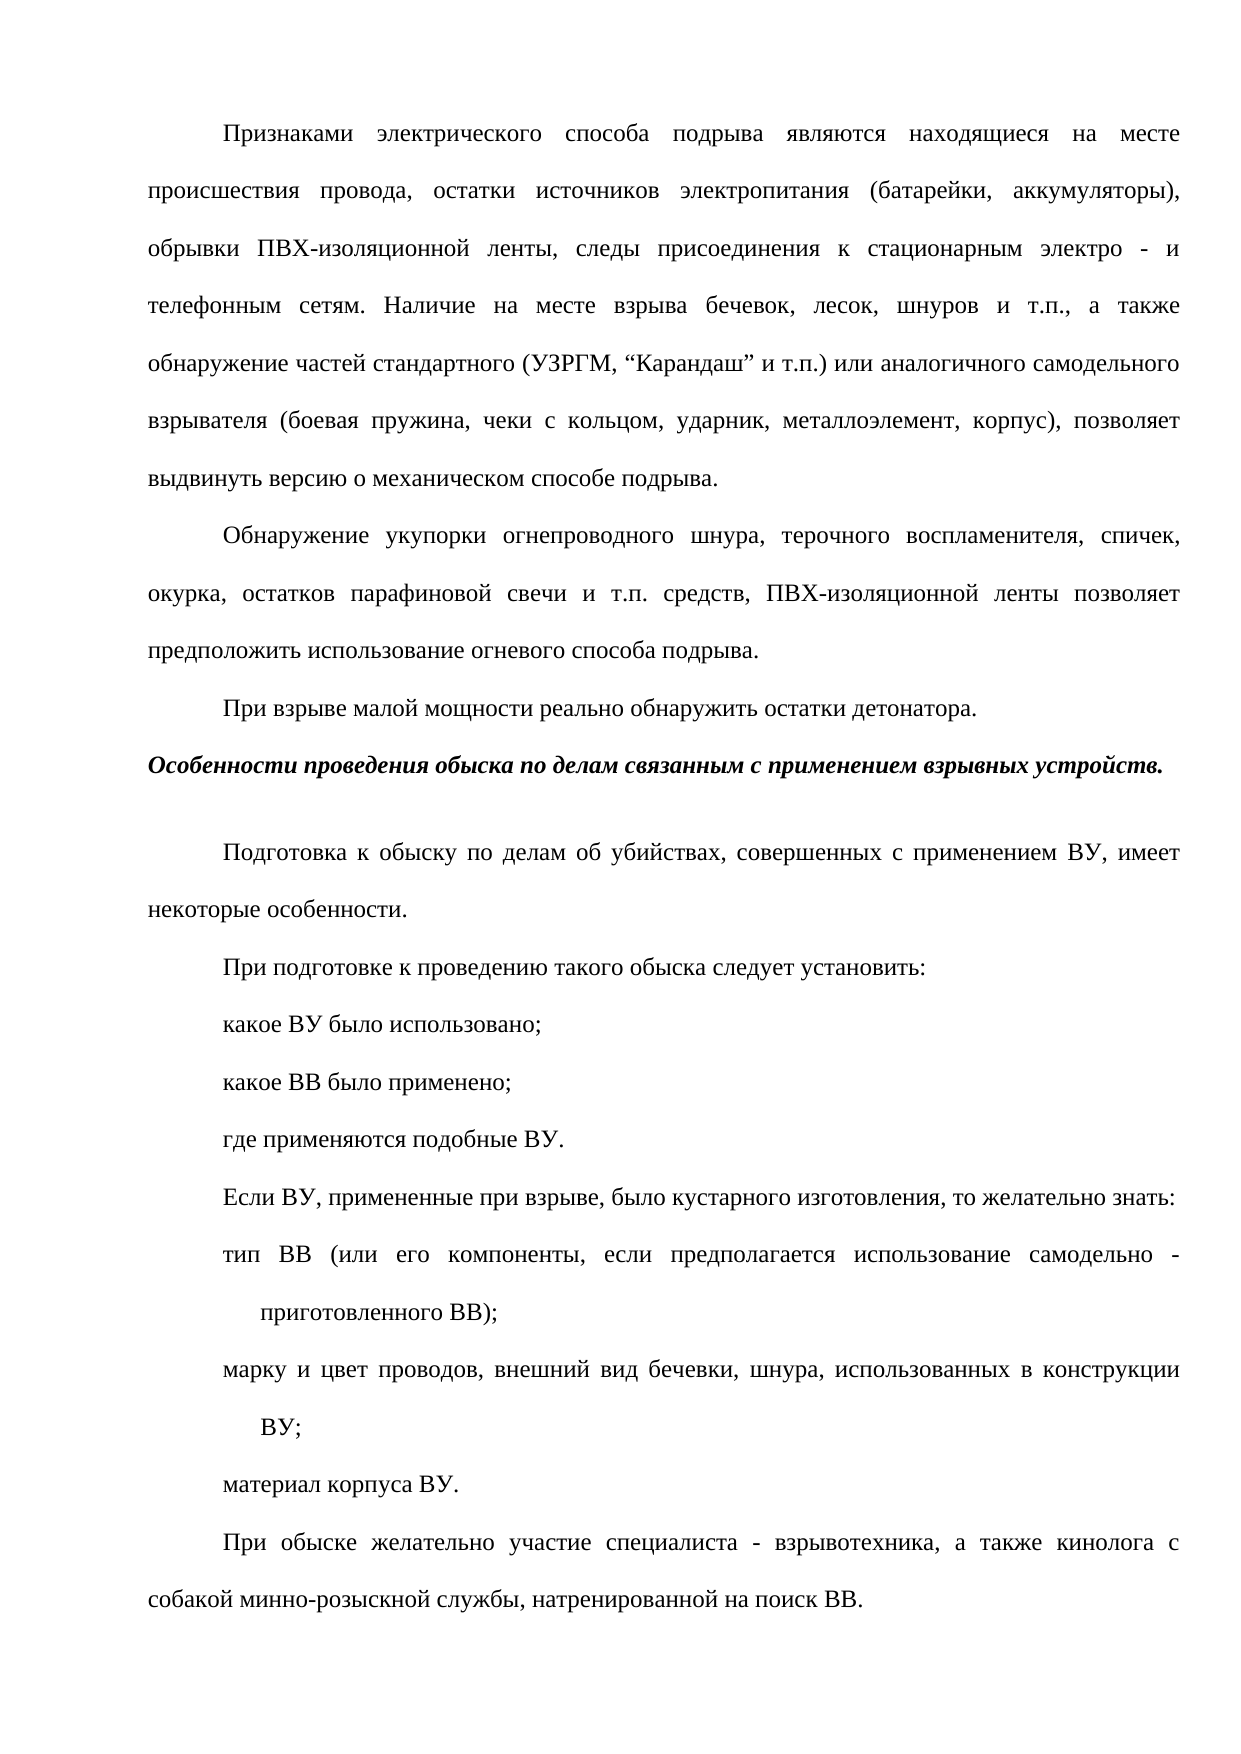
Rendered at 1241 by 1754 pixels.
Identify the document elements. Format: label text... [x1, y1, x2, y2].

text Особенности проведения обыска по делам связанным с применением взрывных устройств. [148, 751, 1181, 779]
text какое ВУ было использовано; [223, 1009, 1181, 1038]
text При обыске желательно участие специалиста - взрывотехника, а также кинолога с собакой минно-розыскной службы, натренированной на поиск ВВ. [148, 1527, 1181, 1613]
text где применяются подобные ВУ. [223, 1124, 1181, 1153]
text какое ВВ было применено; [223, 1067, 1181, 1096]
text Признаками электрического способа подрыва являются находящиеся на месте происшествия провода, остатки источников электропитания (батарейки, аккумуляторы), обрывки ПВХ-изоляционной ленты, следы присоединения к стационарным электро - и телефонным сетям. Наличие на месте взрыва бечевок, лесок, шнуров и т.п., а также обнаружение частей стандартного (УЗРГМ, “Карандаш” и т.п.) или аналогичного самодельного взрывателя (боевая пружина, чеки с кольцом, ударник, металлоэлемент, корпус), позволяет выдвинуть версию о механическом способе подрыва. [148, 118, 1181, 492]
text марку и цвет проводов, внешний вид бечевки, шнура, использованных в конструкции ВУ; [223, 1354, 1181, 1441]
text Обнаружение укупорки огнепроводного шнура, терочного воспламенителя, спичек, окурка, остатков парафиновой свечи и т.п. средств, ПВХ-изоляционной ленты позволяет предположить использование огневого способа подрыва. [148, 521, 1181, 664]
text Если ВУ, примененные при взрыве, было кустарного изготовления, то желательно знать: [148, 1182, 1181, 1211]
text тип ВВ (или его компоненты, если предполагается использование самодельно - приготовленного ВВ); [223, 1239, 1181, 1326]
text Подготовка к обыску по делам об убийствах, совершенных с применением ВУ, имеет некоторые особенности. [148, 837, 1181, 923]
text материал корпуса ВУ. [223, 1469, 1181, 1498]
text При взрыве малой мощности реально обнаружить остатки детонатора. [148, 693, 1181, 722]
text При подготовке к проведению такого обыска следует установить: [148, 952, 1181, 981]
